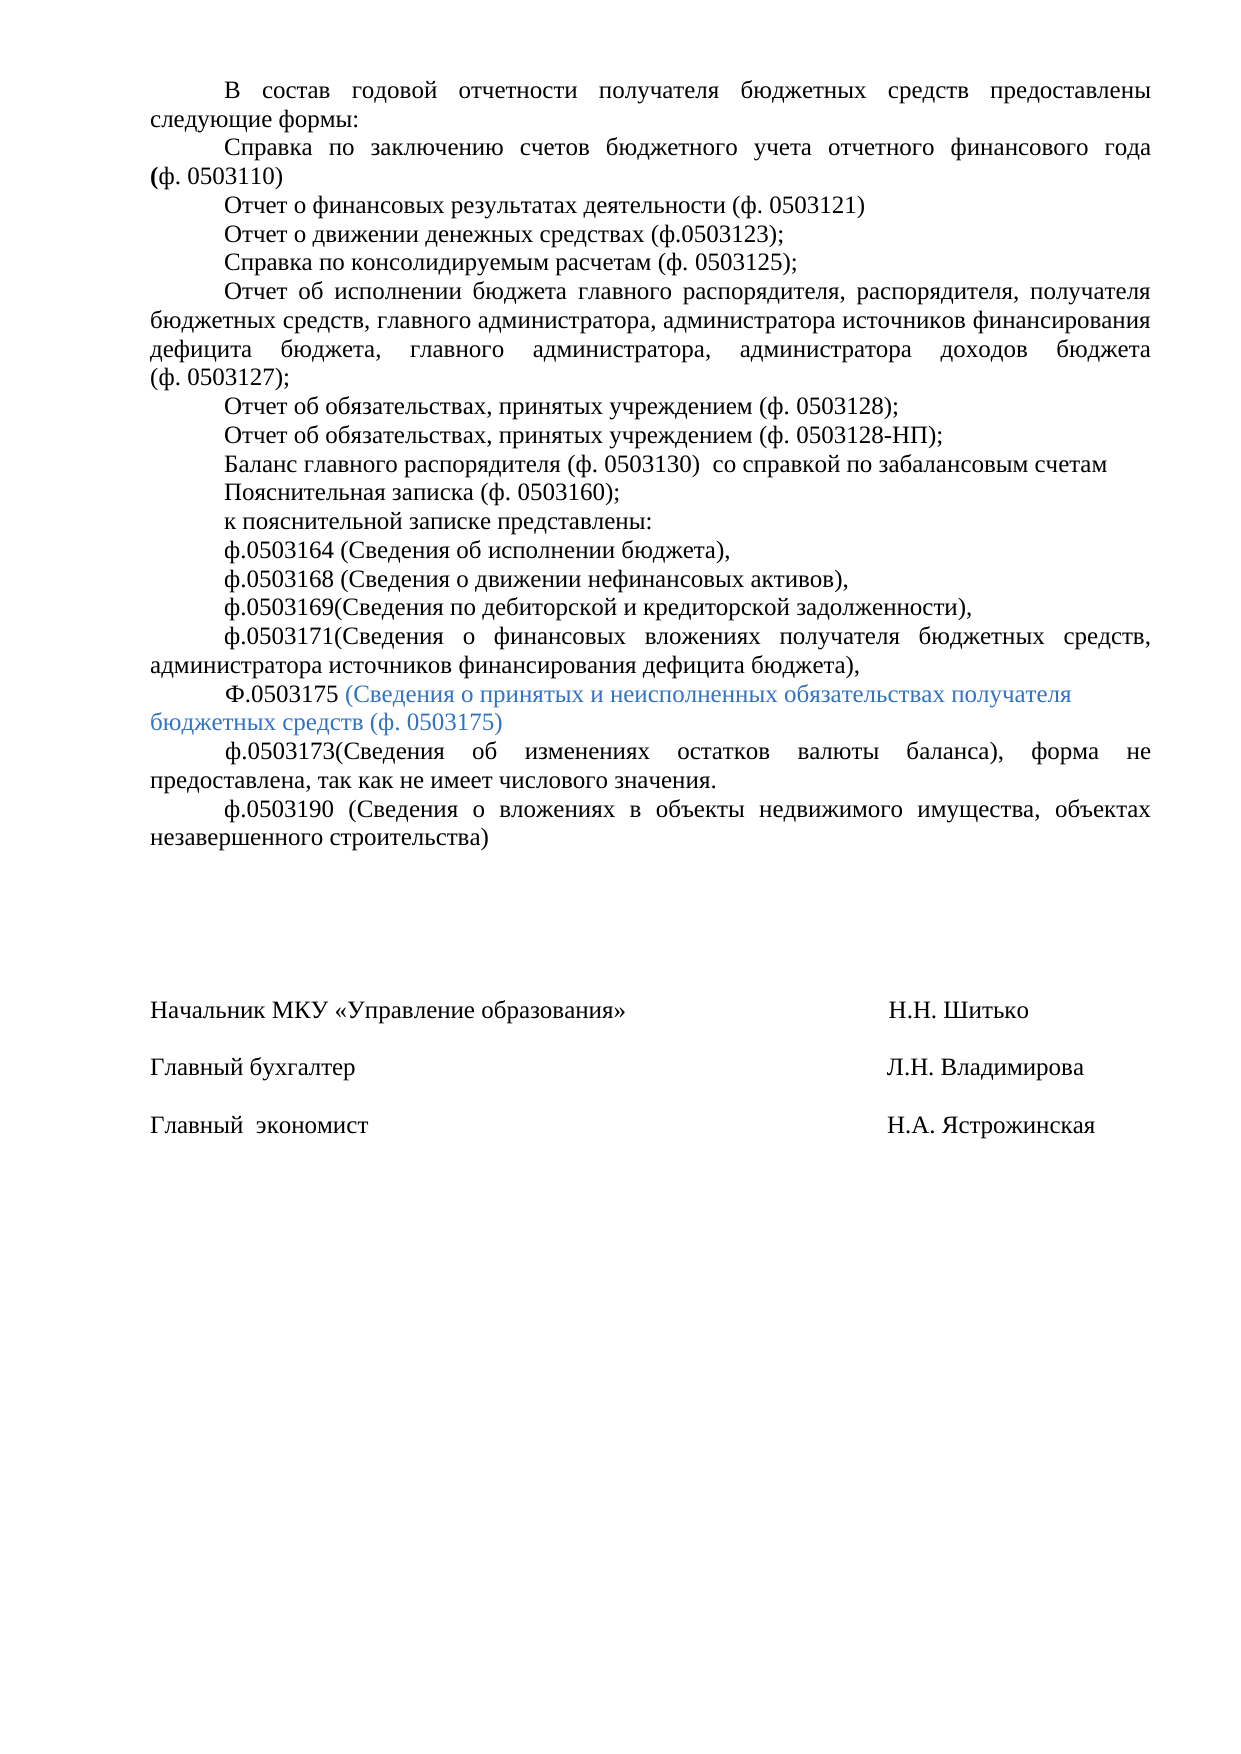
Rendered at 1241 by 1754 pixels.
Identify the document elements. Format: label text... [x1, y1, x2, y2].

text Отчет об исполнении бюджета главного распорядителя, распорядителя, получателя бюджетных средств, главного администратора, администратора источников финансирования дефицита бюджета, главного администратора, администратора доходов бюджета (ф. 0503127); [150, 276, 1152, 391]
text ф.0503169(Сведения по дебиторской и кредиторской задолженности), [150, 592, 1152, 621]
text Пояснительная записка (ф. 0503160); [150, 477, 1152, 506]
text Отчет о финансовых результатах деятельности (ф. 0503121) [150, 190, 1152, 219]
text Ф.0503175 (Сведения о принятых и неисполненных обязательствах получателя бюджетных средств (ф. 0503175) [150, 679, 1152, 736]
text Главный бухгалтер Л.Н. Владимирова [150, 1052, 1152, 1081]
text ф.0503173(Сведения об изменениях остатков валюты баланса), форма не предоставлена, так как не имеет числового значения. [150, 736, 1152, 794]
text Отчет о движении денежных средствах (ф.0503123); [150, 219, 1152, 247]
text В состав годовой отчетности получателя бюджетных средств предоставлены следующие формы: [150, 75, 1152, 132]
text ф.0503190 (Сведения о вложениях в объекты недвижимого имущества, объектах незавершенного строительства) [150, 794, 1152, 851]
text Справка по заключению счетов бюджетного учета отчетного финансового года (ф. 0503110) [150, 132, 1152, 190]
text Главный экономист Н.А. Ястрожинская [150, 1110, 1152, 1139]
text Отчет об обязательствах, принятых учреждением (ф. 0503128-НП); [150, 420, 1152, 449]
text Начальник МКУ «Управление образования» Н.Н. Шитько [150, 995, 1152, 1024]
text Отчет об обязательствах, принятых учреждением (ф. 0503128); [150, 391, 1152, 420]
text Справка по консолидируемым расчетам (ф. 0503125); [150, 247, 1152, 276]
text ф.0503168 (Сведения о движении нефинансовых активов), [150, 564, 1152, 592]
text ф.0503171(Сведения о финансовых вложениях получателя бюджетных средств, администратора источников финансирования дефицита бюджета), [150, 621, 1152, 679]
text ф.0503164 (Сведения об исполнении бюджета), [150, 535, 1152, 564]
text к пояснительной записке представлены: [150, 506, 1152, 535]
text Баланс главного распорядителя (ф. 0503130) со справкой по забалансовым счетам [150, 449, 1152, 477]
